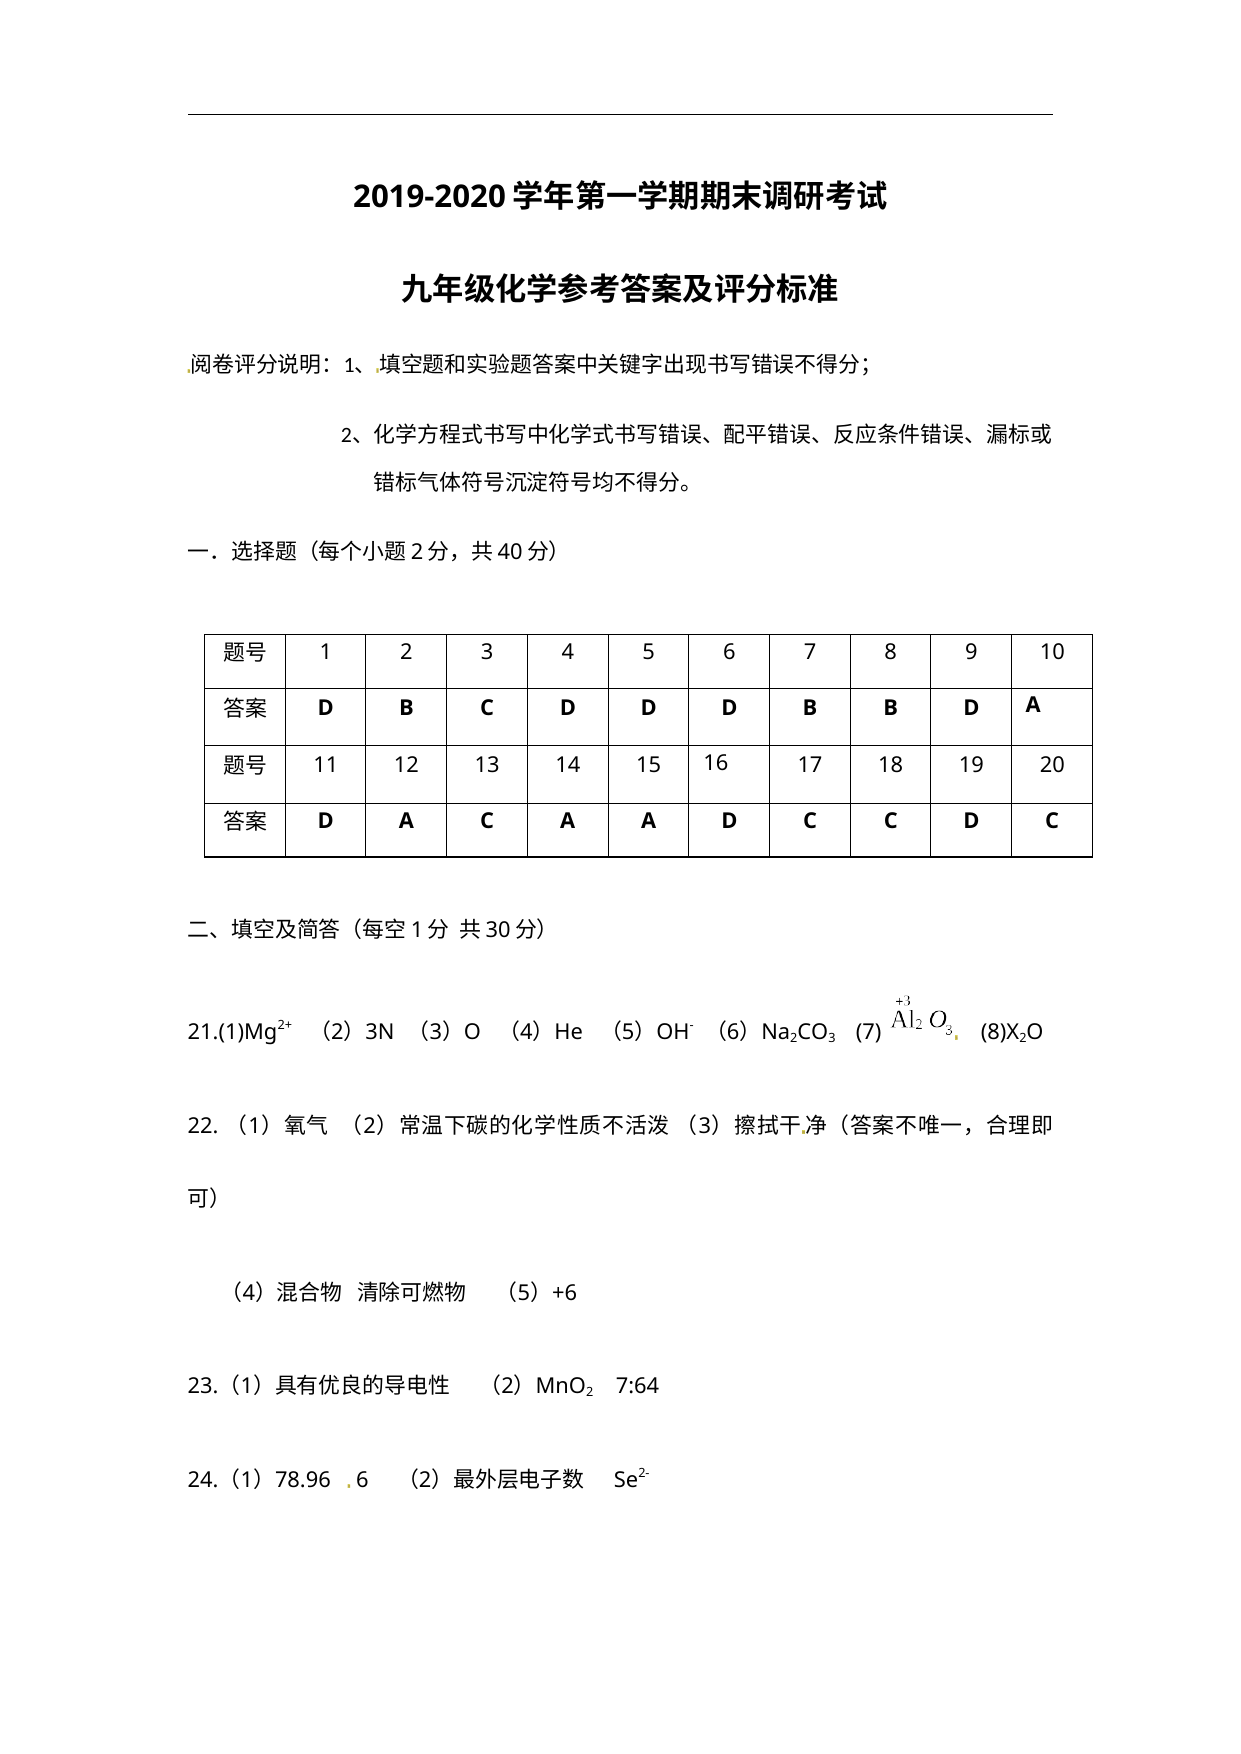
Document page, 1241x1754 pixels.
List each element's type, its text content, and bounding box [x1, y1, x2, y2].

table_cell 答案 [205, 689, 285, 745]
table_header 1 [286, 635, 365, 688]
table_cell 18 [851, 746, 930, 803]
table_cell 答案 [205, 804, 285, 856]
table_cell A [528, 804, 608, 856]
text 一．选择题（每个小题2分，共40分） [187, 534, 1053, 567]
text （4）混合物 清除可燃物 （5）+6 [187, 1242, 1053, 1314]
table_header 6 [689, 635, 769, 688]
text 2019-2020学年第一学期期末调研考试 [187, 162, 1053, 227]
table_cell 12 [366, 746, 446, 803]
table_cell D [689, 689, 769, 745]
table_cell C [770, 804, 850, 856]
table_cell A [366, 804, 446, 856]
table_cell D [689, 804, 769, 856]
text 2、化学方程式书写中化学式书写错误、配平错误、反应条件错误、漏标或错标气体符号沉淀符号均不得分。 [341, 416, 1053, 497]
table_cell B [770, 689, 850, 745]
text 九年级化学参考答案及评分标准 [187, 254, 1053, 319]
table_cell B [366, 689, 446, 745]
text 22. （1）氧气 （2）常温下碳的化学性质不活泼 （3）擦拭干净（答案不唯一，合理即可） [187, 1075, 1053, 1221]
table_cell 17 [770, 746, 850, 803]
text 阅卷评分说明：1、填空题和实验题答案中关键字出现书写错误不得分； [187, 347, 1053, 379]
table_cell 15 [609, 746, 688, 803]
table_cell 题号 [205, 746, 285, 803]
table_cell 19 [931, 746, 1011, 803]
table_cell 20 [1012, 746, 1092, 803]
table_cell 14 [528, 746, 608, 803]
text 23.（1）具有优良的导电性 （2）MnO2 7:64 [187, 1335, 1053, 1408]
table_header 3 [447, 635, 527, 688]
table_cell D [286, 804, 365, 856]
table_header 9 [931, 635, 1011, 688]
text 24.（1）78.96 6 （2）最外层电子数 Se2- [187, 1429, 1053, 1502]
table_header 4 [528, 635, 608, 688]
table_cell A[来源:Zxxk.Com][来源:学科网ZXXK] [1012, 689, 1092, 745]
table_cell 16[来源:学_科_网Z_X_X_K] [689, 746, 769, 803]
text 二、填空及简答（每空1分 共30分） [187, 603, 1053, 944]
table_cell 13 [447, 746, 527, 803]
table_cell D [286, 689, 365, 745]
table_header 2 [366, 635, 446, 688]
table_cell C [447, 804, 527, 856]
table_cell D [931, 689, 1011, 745]
table_header 5 [609, 635, 688, 688]
table_header 题号 [205, 635, 285, 688]
table_header 7 [770, 635, 850, 688]
table_cell C [1012, 804, 1092, 856]
table_cell C [851, 804, 930, 856]
text 21.(1)Mg2+ （2）3N （3）O （4）He （5）OH- （6）Na2CO3 (7) (8)X2O [187, 981, 1053, 1054]
table_header 10 [1012, 635, 1092, 688]
table_cell 11 [286, 746, 365, 803]
table_cell D [528, 689, 608, 745]
table_cell B [851, 689, 930, 745]
table_cell C [447, 689, 527, 745]
table_header 8 [851, 635, 930, 688]
table_cell D [609, 689, 688, 745]
table_cell D [931, 804, 1011, 856]
table_cell A [609, 804, 688, 856]
